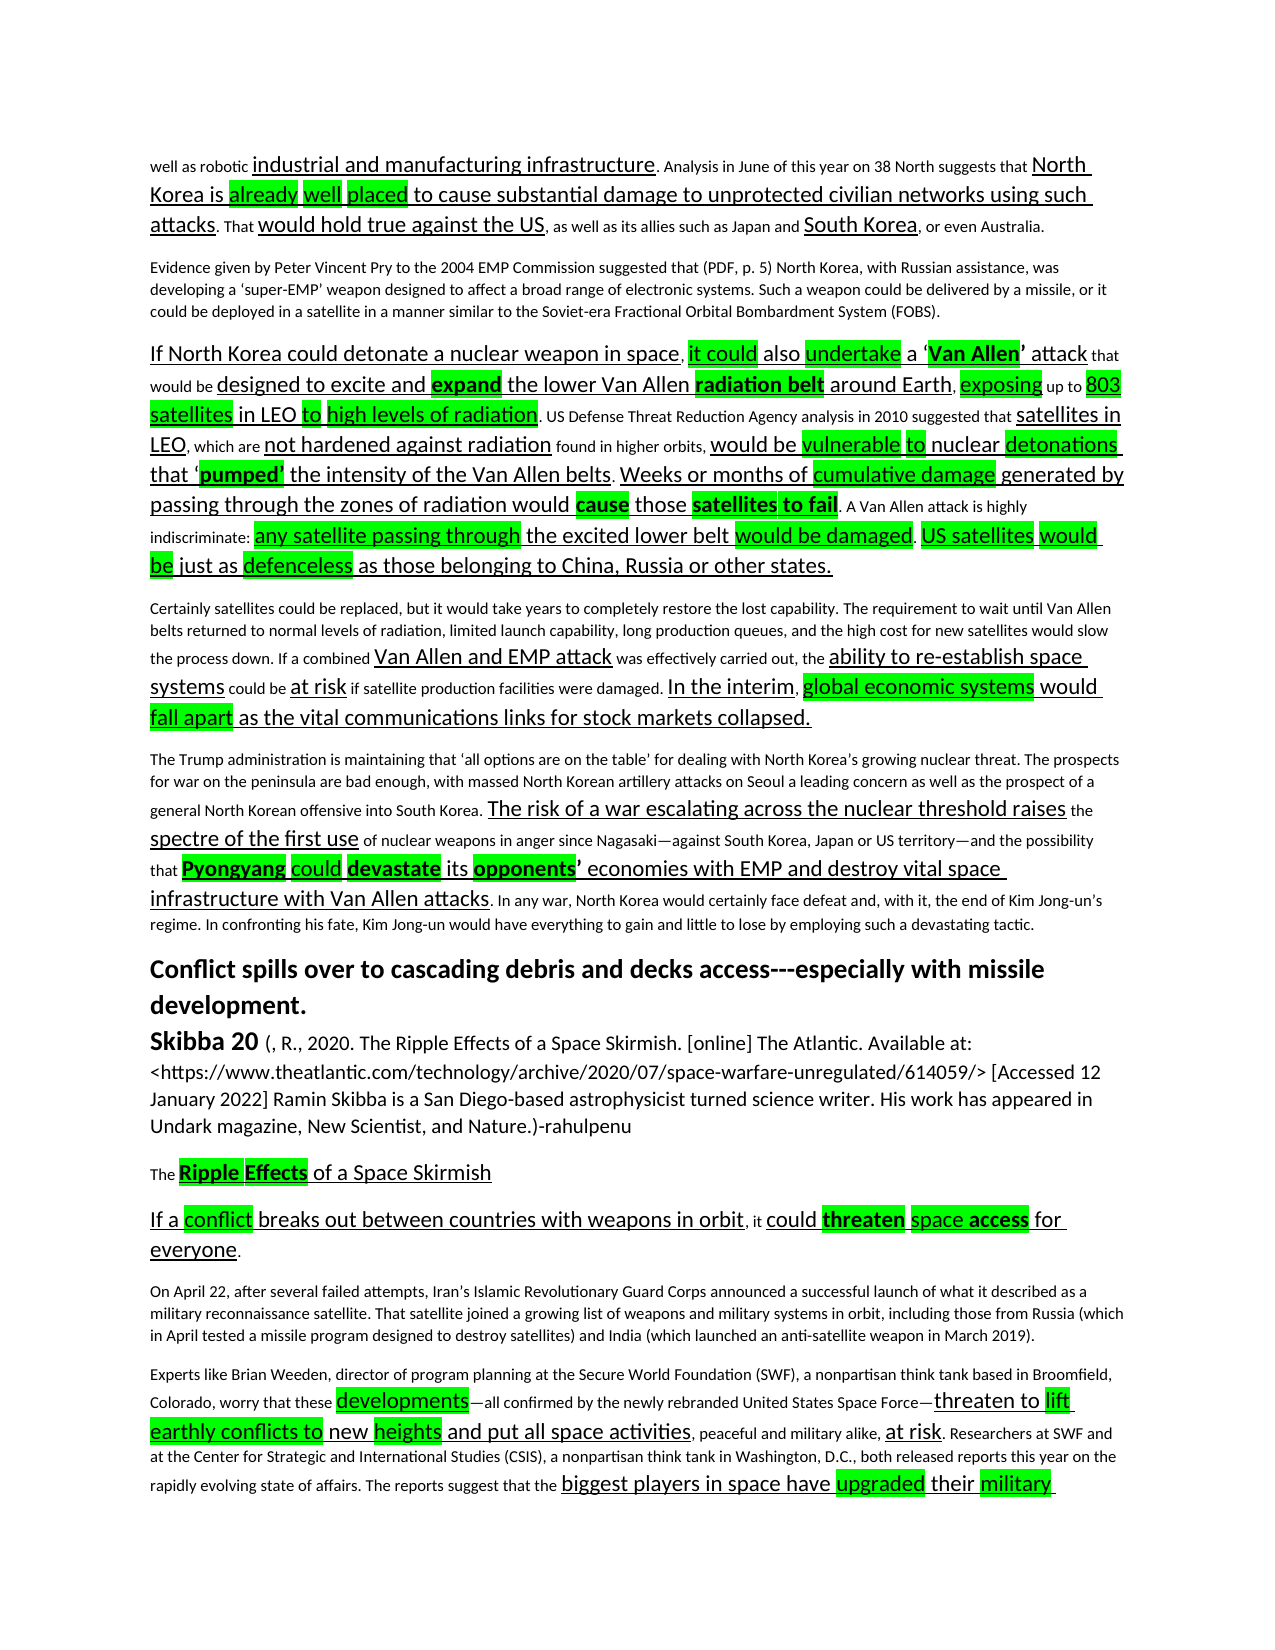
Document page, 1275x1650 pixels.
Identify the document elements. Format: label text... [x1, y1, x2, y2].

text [150, 150, 1125, 238]
text If North Korea could detonate a nuclear weapon in space, it could also undertake a ‘Van Allen’ attack that would be designed to excite and expand the lower Van Allen radiation belt around Earth, exposing up to 803 satellites in LEO to high levels of radiation. US Defense Threat Reduction Agency analysis in 2010 suggested that satellites in LEO, which are not hardened against radiation found in higher orbits, would be vulnerable to nuclear detonations that ‘pumped’ the intensity of the Van Allen belts. Weeks or months of cumulative damage generated by passing through the zones of radiation would cause those satellites to fail. A Van Allen attack is highly indiscriminate: any satellite passing through the excited lower belt would be damaged. US satellites would be just as defenceless as those belonging to China, Russia or other states. [150, 339, 1125, 579]
text On April 22, after several failed attempts, Iran’s Islamic Revolutionary Guard Corps announced a successful launch of what it described as a military reconnaissance satellite. That satellite joined a growing list of weapons and military systems in orbit, including those from Russia (which in April tested a missile program designed to destroy satellites) and India (which launched an anti-satellite weapon in March 2019). [150, 1282, 1125, 1346]
text Conflict spills over to cascading debris and decks access---especially with missile development. [150, 953, 1125, 1021]
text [150, 1364, 1125, 1497]
text Evidence given by Peter Vincent Pry to the 2004 EMP Commission suggested that (PDF, p. 5) North Korea, with Russian assistance, was developing a ‘super-EMP’ weapon designed to affect a broad range of electronic systems. Such a weapon could be delivered by a missile, or it could be deployed in a satellite in a manner similar to the Soviet-era Fractional Orbital Bombardment System (FOBS). [150, 257, 1125, 321]
text Skibba 20 (, R., 2020. The Ripple Effects of a Space Skirmish. [online] The Atlantic. Available at: <https://www.theatlantic.com/technology/archive/2020/07/space-warfare-unregulated/614059/> [Accessed 12 January 2022] Ramin Skibba is a San Diego-based astrophysicist turned science writer. His work has appeared in Undark magazine, New Scientist, and Nature.)-rahulpenu [150, 1024, 1125, 1139]
text The Ripple Effects of a Space Skirmish [308, 1158, 1125, 1186]
text The Trump administration is maintaining that ‘all options are on the table’ for dealing with North Korea’s growing nuclear threat. The prospects for war on the peninsula are bad enough, with massed North Korean artillery attacks on Seoul a leading concern as well as the prospect of a general North Korean offensive into South Korea. The risk of a war escalating across the nuclear threshold raises the spectre of the first use of nuclear weapons in anger since Nagasaki—against South Korea, Japan or US territory—and the possibility that Pyongyang could devastate its opponents’ economies with EMP and destroy vital space infrastructure with Van Allen attacks. In any war, North Korea would certainly face defeat and, with it, the end of Kim Jong-un’s regime. In confronting his fate, Kim Jong-un would have everything to gain and little to lose by employing such a devastating tactic. [150, 749, 1125, 934]
text If a conflict breaks out between countries with weapons in orbit, it could threaten space access for everyone. [150, 1205, 1125, 1263]
text Certainly satellites could be replaced, but it would take years to completely restore the lost capability. The requirement to wait until Van Allen belts returned to normal levels of radiation, limited launch capability, long production queues, and the high cost for new satellites would slow the process down. If a combined Van Allen and EMP attack was effectively carried out, the ability to re-establish space systems could be at risk if satellite production facilities were damaged. In the interim, global economic systems would fall apart as the vital communications links for stock markets collapsed. [150, 598, 1125, 731]
